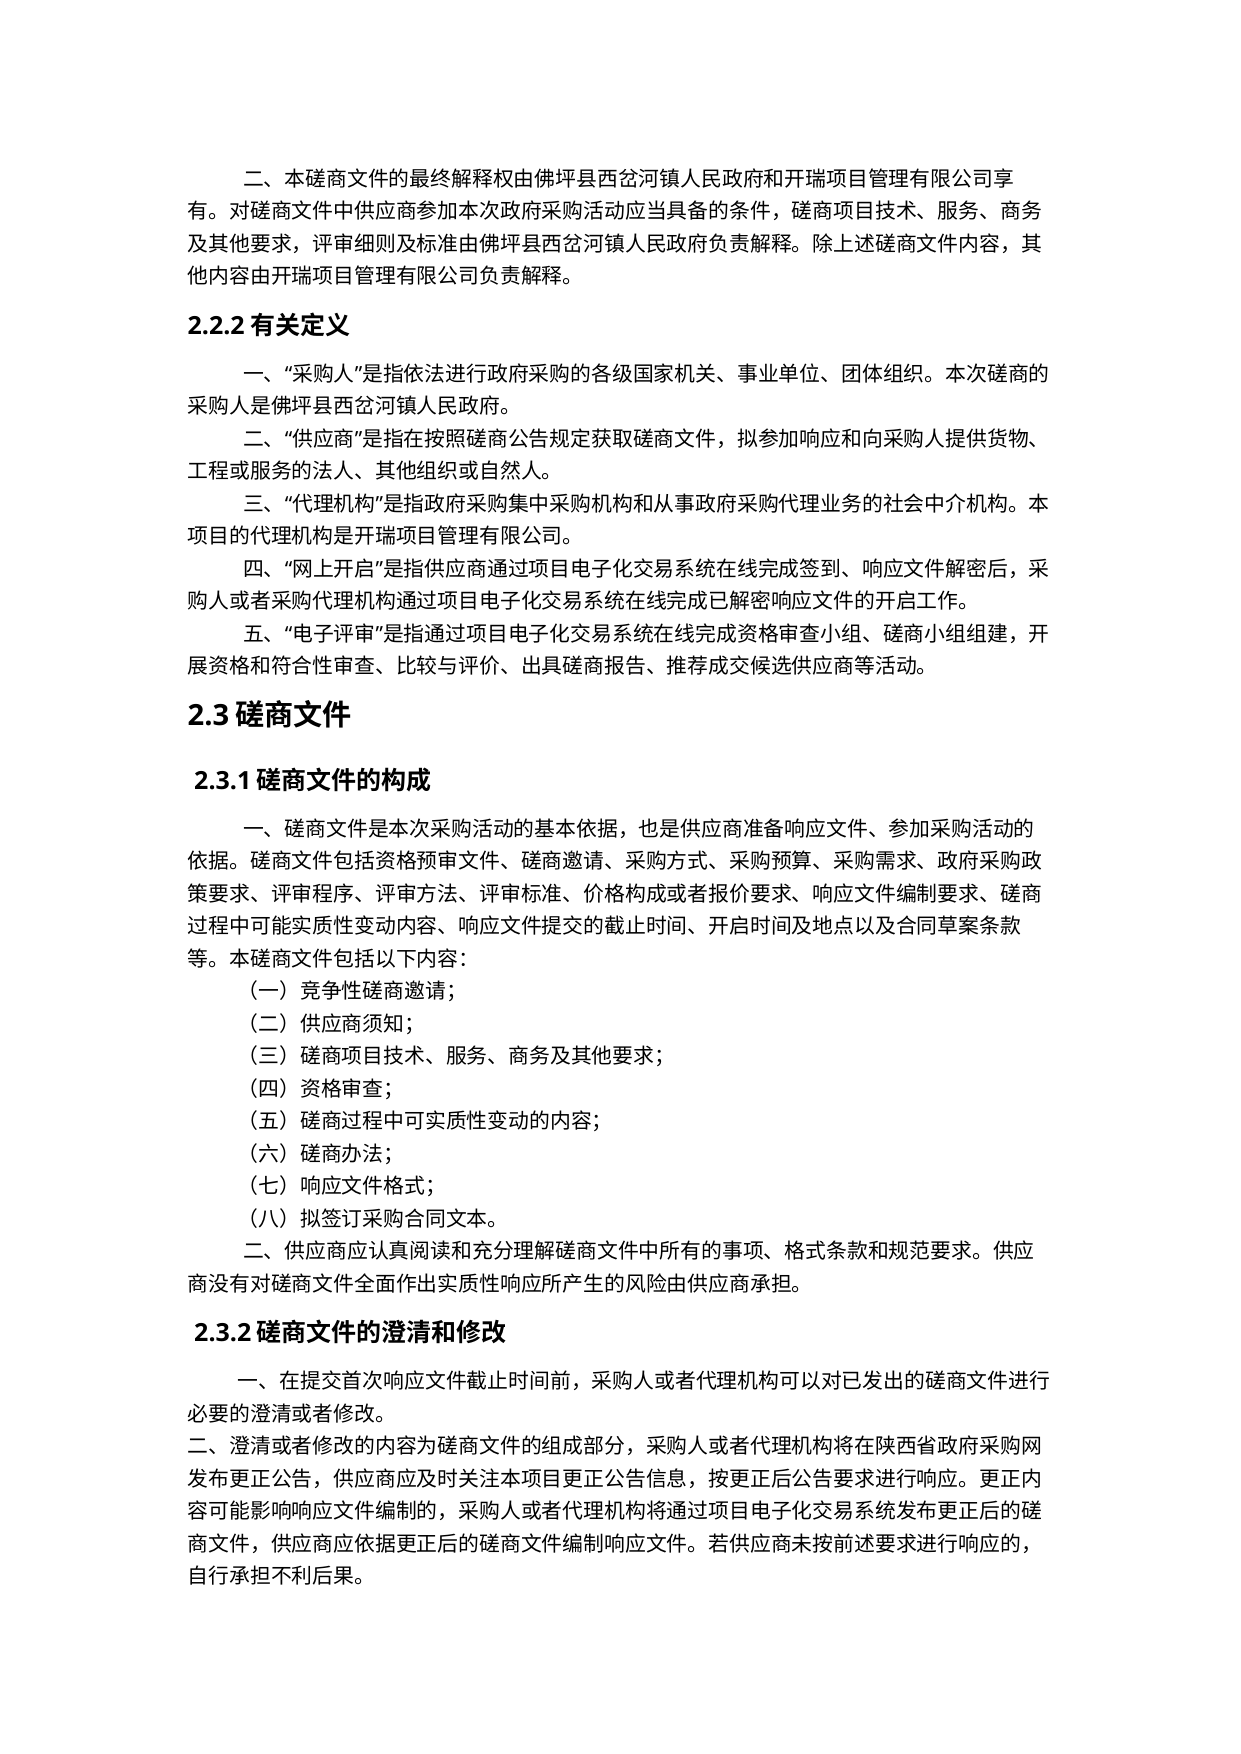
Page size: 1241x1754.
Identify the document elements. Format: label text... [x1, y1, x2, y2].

text 一、磋商文件是本次采购活动的基本依据，也是供应商准备响应文件、参加采购活动的依据。磋商文件包括资格预审文件、磋商邀请、采购方式、采购预算、采购需求、政府采购政策要求、评审程序、评审方法、评审标准、价格构成或者报价要求、响应文件编制要求、磋商过程中可能实质性变动内容、响应文件提交的截止时间、开启时间及地点以及合同草案条款等。本磋商文件包括以下内容： [187, 812, 1053, 974]
text 2.3.2磋商文件的澄清和修改 [187, 1299, 1053, 1364]
text （八）拟签订采购合同文本。 [187, 1202, 1053, 1234]
text 二、供应商应认真阅读和充分理解磋商文件中所有的事项、格式条款和规范要求。供应商没有对磋商文件全面作出实质性响应所产生的风险由供应商承担。 [187, 1234, 1053, 1299]
text 二、澄清或者修改的内容为磋商文件的组成部分，采购人或者代理机构将在陕西省政府采购网发布更正公告，供应商应及时关注本项目更正公告信息，按更正后公告要求进行响应。更正内容可能影响响应文件编制的，采购人或者代理机构将通过项目电子化交易系统发布更正后的磋商文件，供应商应依据更正后的磋商文件编制响应文件。若供应商未按前述要求进行响应的，自行承担不利后果。 [187, 1429, 1053, 1592]
text 二、“供应商”是指在按照磋商公告规定获取磋商文件，拟参加响应和向采购人提供货物、工程或服务的法人、其他组织或自然人。 [187, 422, 1053, 487]
text 2.3.1磋商文件的构成 [187, 747, 1053, 812]
text 二、本磋商文件的最终解释权由佛坪县西岔河镇人民政府和开瑞项目管理有限公司享有。对磋商文件中供应商参加本次政府采购活动应当具备的条件，磋商项目技术、服务、商务及其他要求，评审细则及标准由佛坪县西岔河镇人民政府负责解释。除上述磋商文件内容，其他内容由开瑞项目管理有限公司负责解释。 [187, 162, 1053, 292]
text 一、在提交首次响应文件截止时间前，采购人或者代理机构可以对已发出的磋商文件进行必要的澄清或者修改。 [187, 1364, 1053, 1429]
text 2.2.2有关定义 [187, 292, 1053, 357]
text （二）供应商须知； [187, 1007, 1053, 1039]
text 五、“电子评审”是指通过项目电子化交易系统在线完成资格审查小组、磋商小组组建，开展资格和符合性审查、比较与评价、出具磋商报告、推荐成交候选供应商等活动。 [187, 617, 1053, 682]
text 三、“代理机构”是指政府采购集中采购机构和从事政府采购代理业务的社会中介机构。本项目的代理机构是开瑞项目管理有限公司。 [187, 487, 1053, 552]
text （五）磋商过程中可实质性变动的内容； [187, 1104, 1053, 1137]
text （三）磋商项目技术、服务、商务及其他要求； [187, 1039, 1053, 1072]
text （一）竞争性磋商邀请； [187, 974, 1053, 1007]
text 2.3磋商文件 [187, 682, 1053, 747]
text （七）响应文件格式； [187, 1169, 1053, 1202]
text （六）磋商办法； [187, 1137, 1053, 1169]
text 四、“网上开启”是指供应商通过项目电子化交易系统在线完成签到、响应文件解密后，采购人或者采购代理机构通过项目电子化交易系统在线完成已解密响应文件的开启工作。 [187, 552, 1053, 617]
text 一、“采购人”是指依法进行政府采购的各级国家机关、事业单位、团体组织。本次磋商的采购人是佛坪县西岔河镇人民政府。 [187, 357, 1053, 422]
text （四）资格审查； [187, 1072, 1053, 1104]
